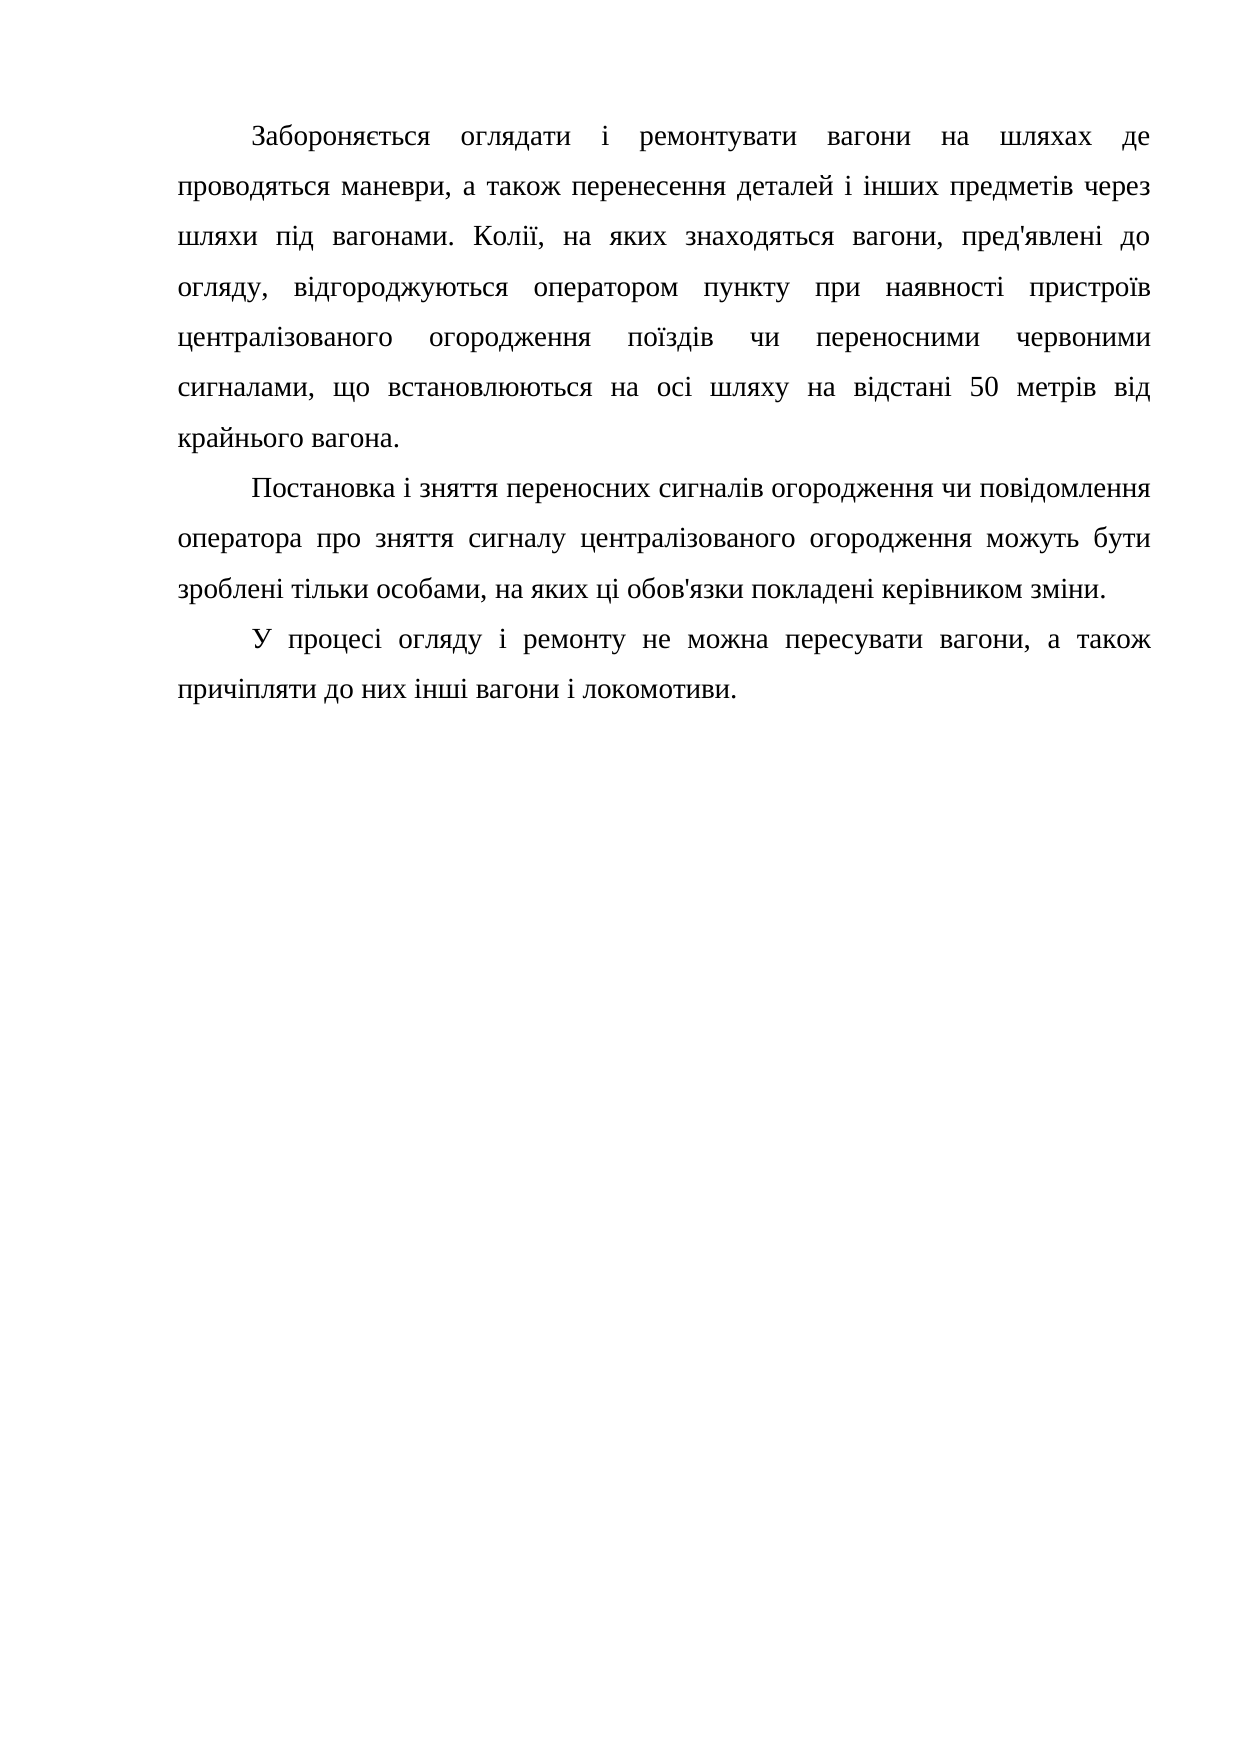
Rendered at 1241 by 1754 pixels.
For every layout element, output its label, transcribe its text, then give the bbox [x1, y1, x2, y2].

text Постановка і зняття переносних сигналів огородження чи повідомлення оператора про зняття сигналу централізованого огородження можуть бути зроблені тільки особами, на яких ці обов'язки покладені керівником зміни. [177, 470, 1152, 604]
text Забороняється оглядати і ремонтувати вагони на шляхах де проводяться маневри, а також перенесення деталей і інших предметів через шляхи під вагонами. Колії, на яких знаходяться вагони, пред'явлені до огляду, відгороджуються оператором пункту при наявності пристроїв централізованого огородження поїздів чи переносними червоними сигналами, що встановлюються на осі шляху на відстані 50 метрів від крайнього вагона. [177, 118, 1152, 453]
text У процесі огляду і ремонту не можна пересувати вагони, а також причіпляти до них інші вагони і локомотиви. [177, 621, 1152, 705]
